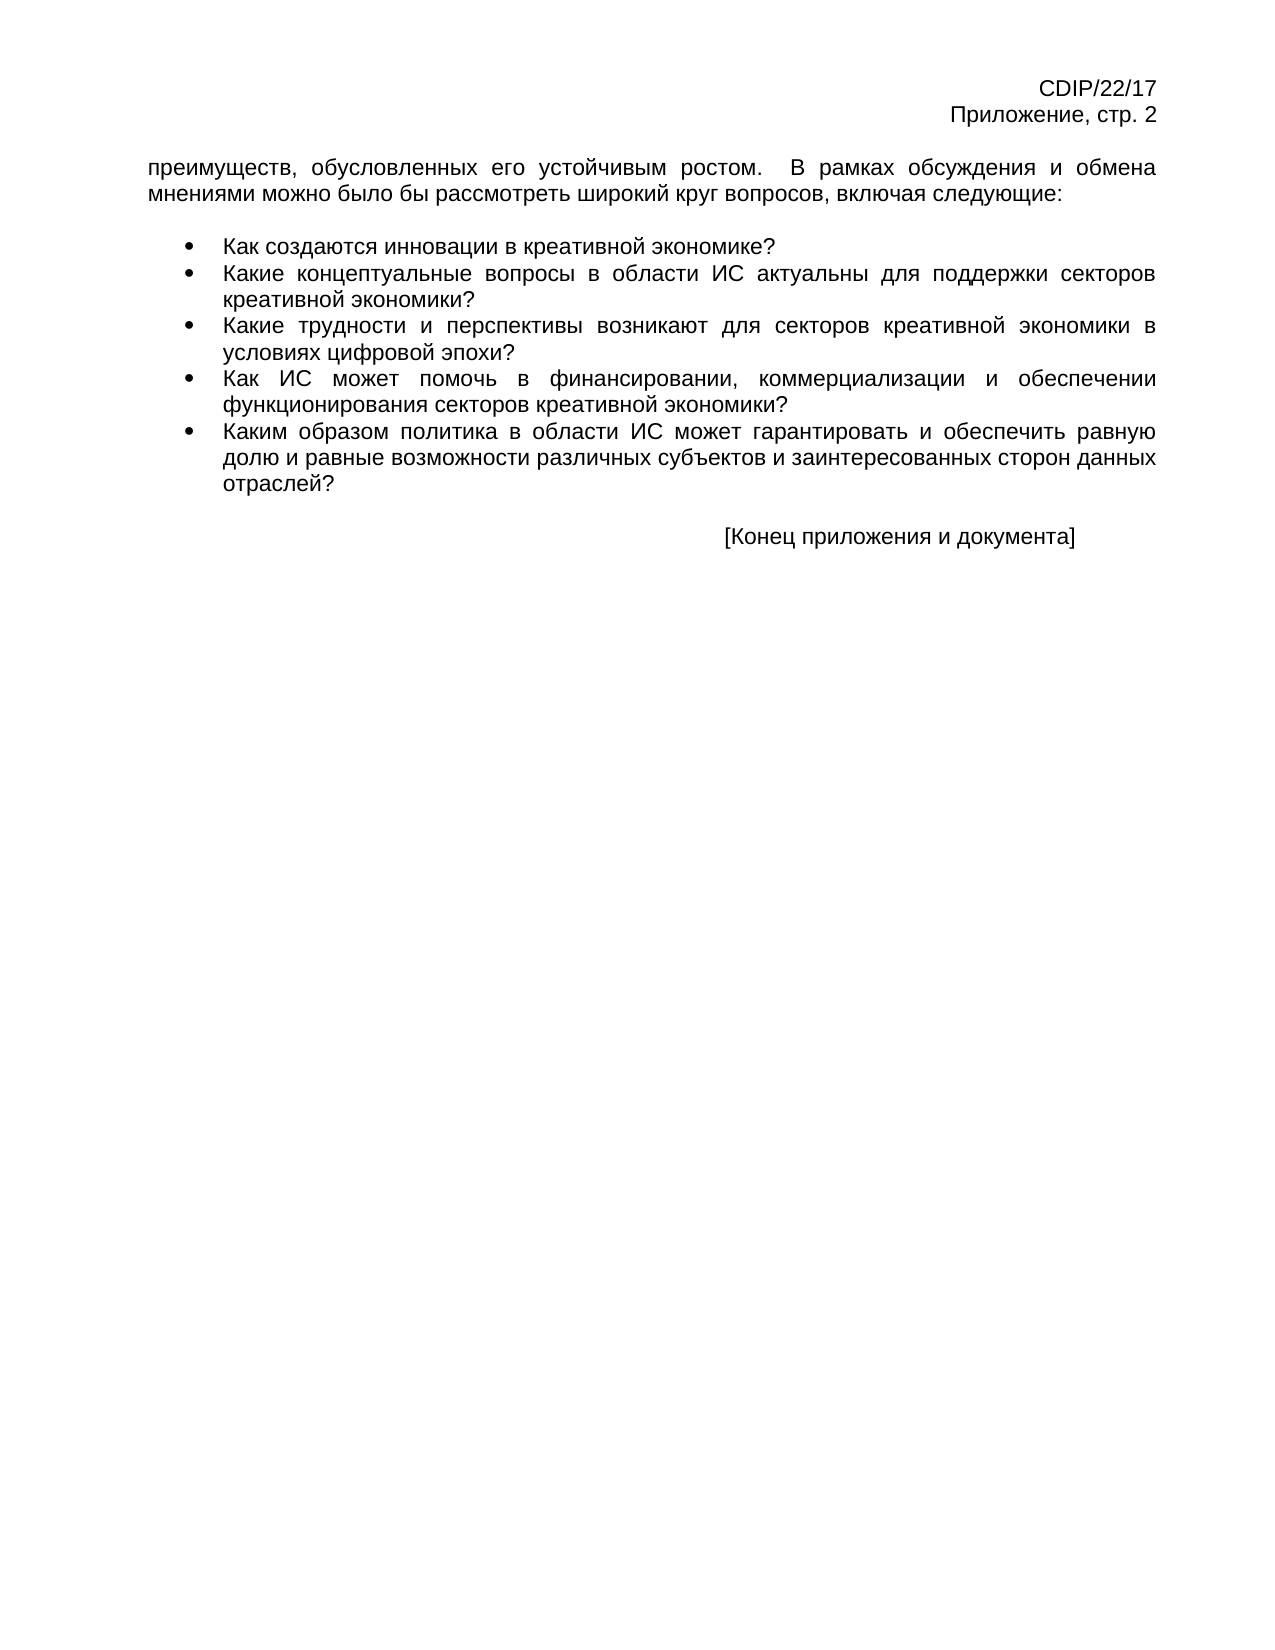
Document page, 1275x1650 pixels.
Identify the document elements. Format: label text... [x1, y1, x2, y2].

list Каким образом политика в области ИС может гарантировать и обеспечить равную долю и равные возможности различных субъектов и заинтересованных сторон данных отраслей? [185, 418, 1157, 497]
list Как создаются инновации в креативной экономике? [185, 233, 1157, 259]
text [Конец приложения и документа] [724, 523, 1157, 549]
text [148, 154, 1157, 207]
list Как ИС может помочь в финансировании, коммерциализации и обеспечении функционирования секторов креативной экономики? [185, 365, 1157, 418]
list Какие концептуальные вопросы в области ИС актуальны для поддержки секторов креативной экономики? [185, 259, 1157, 312]
list Какие трудности и перспективы возникают для секторов креативной экономики в условиях цифровой эпохи? [185, 312, 1157, 365]
